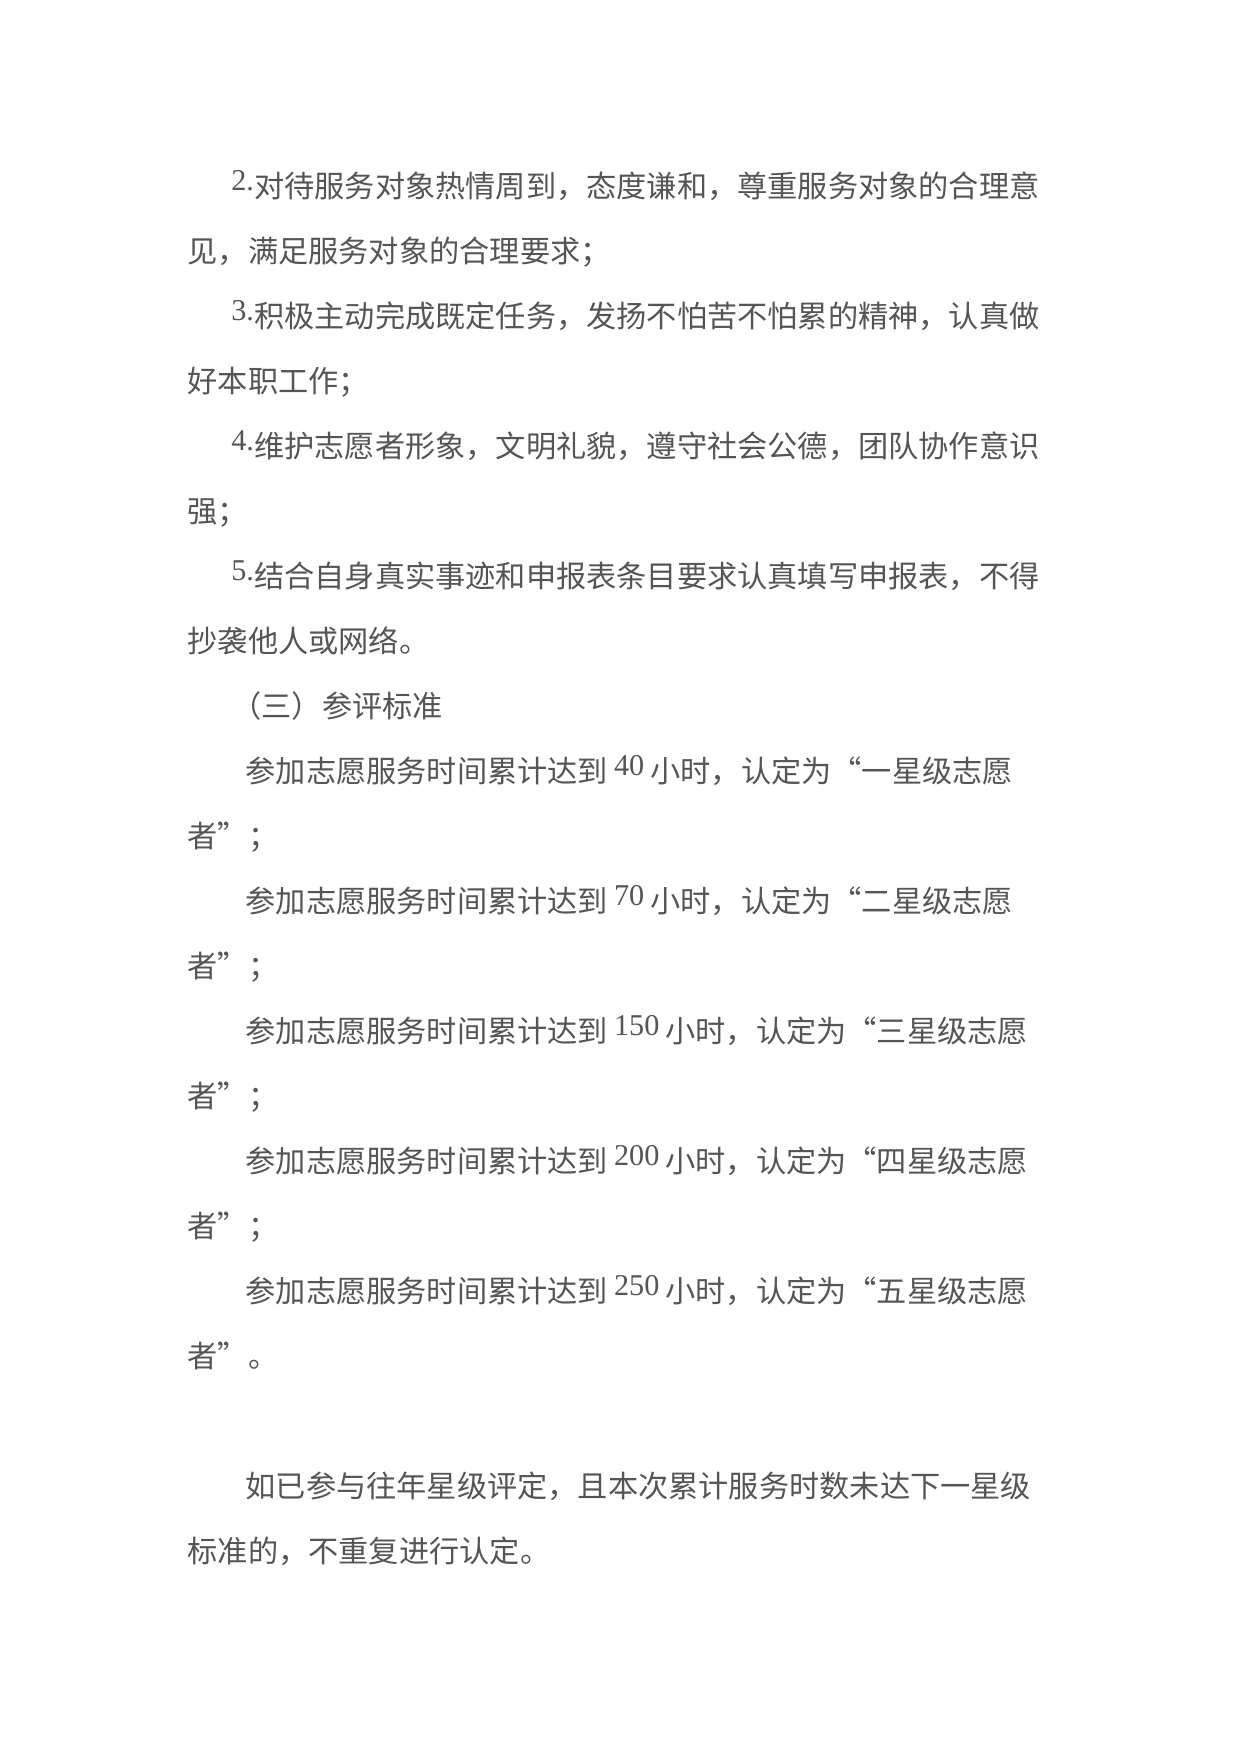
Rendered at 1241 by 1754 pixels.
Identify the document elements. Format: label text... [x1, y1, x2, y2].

text 参加志愿服务时间累计达到150小时，认定为“三星级志愿者”； [187, 1007, 1053, 1137]
text （三）参评标准 [187, 682, 1053, 747]
text 参加志愿服务时间累计达到250小时，认定为“五星级志愿者”。 [187, 1267, 1053, 1397]
text 5.结合自身真实事迹和申报表条目要求认真填写申报表，不得抄袭他人或网络。 [187, 552, 1053, 682]
text 参加志愿服务时间累计达到200小时，认定为“四星级志愿者”； [187, 1137, 1053, 1267]
text 如已参与往年星级评定，且本次累计服务时数未达下一星级标准的，不重复进行认定。 [187, 1462, 1053, 1592]
text 4.维护志愿者形象，文明礼貌，遵守社会公德，团队协作意识强； [187, 422, 1053, 552]
text 参加志愿服务时间累计达到40小时，认定为“一星级志愿者”； [187, 747, 1053, 877]
text 3.积极主动完成既定任务，发扬不怕苦不怕累的精神，认真做好本职工作； [187, 292, 1053, 422]
text 2.对待服务对象热情周到，态度谦和，尊重服务对象的合理意见，满足服务对象的合理要求； [187, 162, 1053, 292]
text 参加志愿服务时间累计达到70小时，认定为“二星级志愿者”； [187, 877, 1053, 1007]
